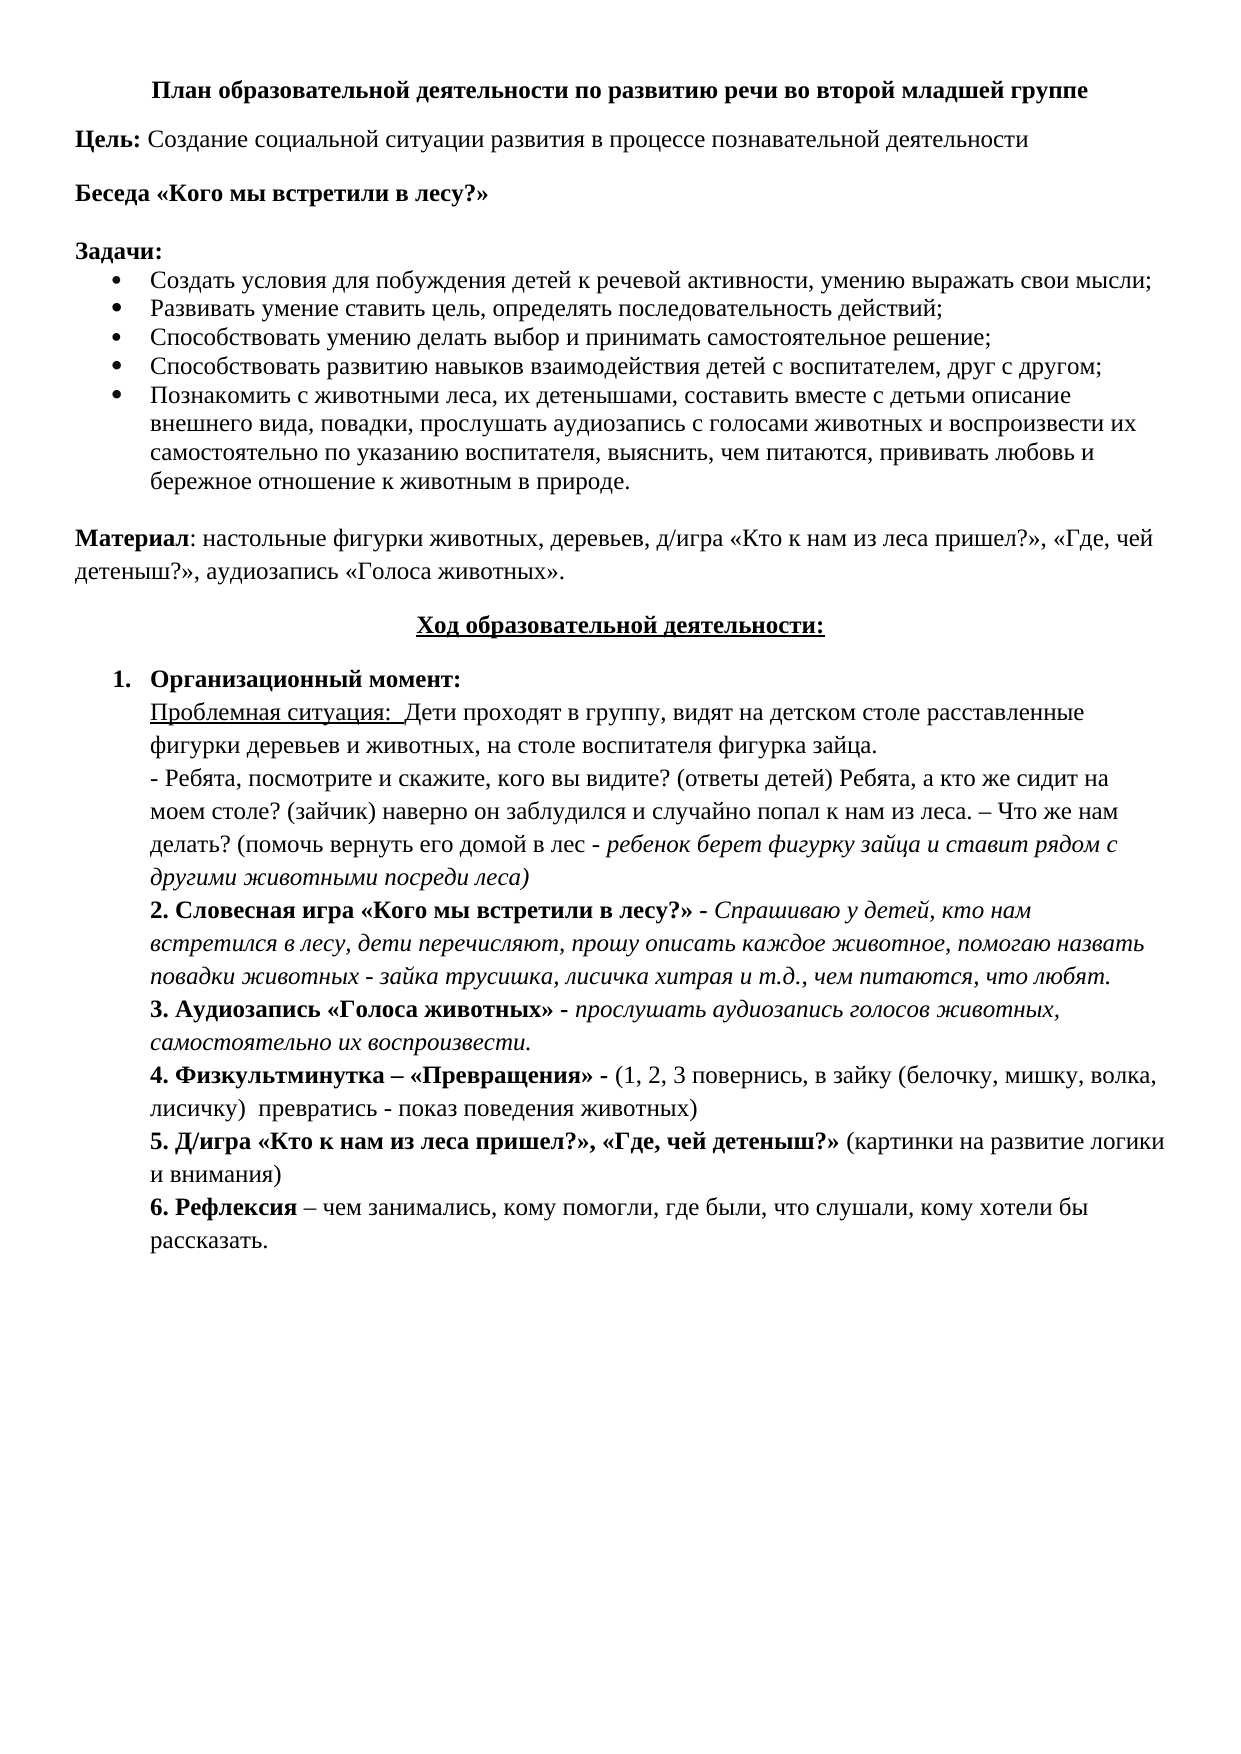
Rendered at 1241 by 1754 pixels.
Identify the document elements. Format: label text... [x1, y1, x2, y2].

list 4. Физкультминутка – «Превращения» - (1, 2, 3 повернись, в зайку (белочку, мишку, волка, лисичку) превратись - показ поведения животных) [150, 1060, 1165, 1122]
list 6. Рефлексия – чем занимались, кому помогли, где были, что слушали, кому хотели бы рассказать. [150, 1192, 1165, 1254]
text Беседа «Кого мы встретили в лесу?» [75, 178, 1165, 207]
list 3. Аудиозапись «Голоса животных» - прослушать аудиозапись голосов животных, самостоятельно их воспроизвести. [150, 994, 1165, 1056]
list Развивать умение ставить цель, определять последовательность действий; [112, 293, 1165, 322]
text Цель: Создание социальной ситуации развития в процессе познавательной деятельности [75, 124, 1165, 153]
list Познакомить с животными леса, их детенышами, составить вместе с детьми описание внешнего вида, повадки, прослушать аудиозапись с голосами животных и воспроизвести их самостоятельно по указанию воспитателя, выяснить, чем питаются, прививать любовь и бережное отношение к животным в природе. [112, 380, 1165, 495]
text Ход образовательной деятельности: [75, 610, 1165, 639]
text План образовательной деятельности по развитию речи во второй младшей группе [75, 75, 1165, 104]
list Способствовать умению делать выбор и принимать самостоятельное решение; [112, 322, 1165, 351]
text Материал: настольные фигурки животных, деревьев, д/игра «Кто к нам из леса пришел?», «Где, чей детеныш?», аудиозапись «Голоса животных». [75, 523, 1165, 585]
list 5. Д/игра «Кто к нам из леса пришел?», «Где, чей детеныш?» (картинки на развитие логики и внимания) [150, 1126, 1165, 1188]
list Способствовать развитию навыков взаимодействия детей с воспитателем, друг с другом; [112, 351, 1165, 380]
list Организационный момент: [112, 664, 1165, 693]
text Задачи: [75, 236, 1165, 265]
list Проблемная ситуация: Дети проходят в группу, видят на детском столе расставленные фигурки деревьев и животных, на столе воспитателя фигурка зайца. [150, 697, 1165, 759]
list - Ребята, посмотрите и скажите, кого вы видите? (ответы детей) Ребята, а кто же сидит на моем столе? (зайчик) наверно он заблудился и случайно попал к нам из леса. – Что же нам делать? (помочь вернуть его домой в лес - ребенок берет фигурку зайца и ставит рядом с другими животными посреди леса) [150, 763, 1165, 891]
list Создать условия для побуждения детей к речевой активности, умению выражать свои мысли; [112, 265, 1165, 293]
list 2. Словесная игра «Кого мы встретили в лесу?» - Спрашиваю у детей, кто нам встретился в лесу, дети перечисляют, прошу описать каждое животное, помогаю назвать повадки животных - зайка трусишка, лисичка хитрая и т.д., чем питаются, что любят. [150, 895, 1165, 990]
